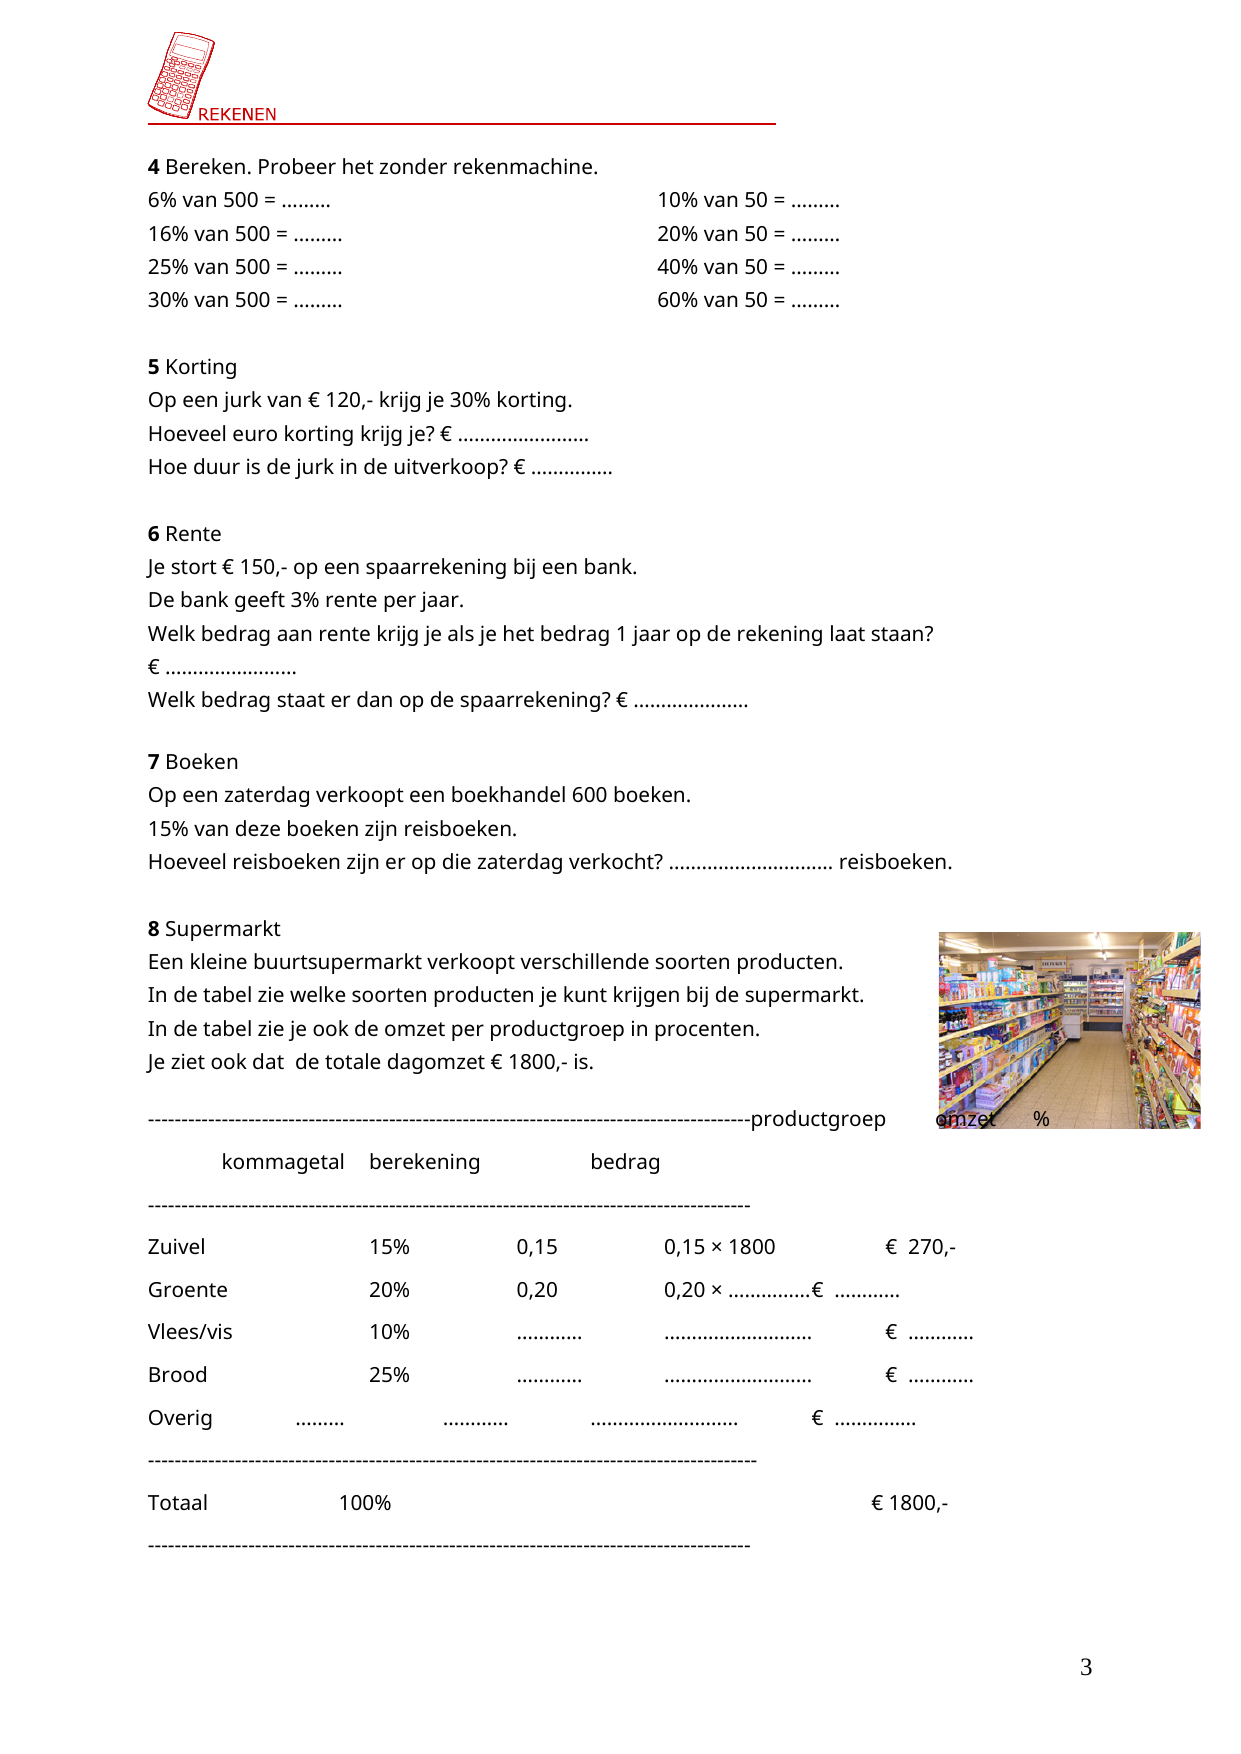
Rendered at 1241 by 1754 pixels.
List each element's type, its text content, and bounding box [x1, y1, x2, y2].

text Hoe duur is de jurk in de uitverkoop? € …………… [148, 448, 1093, 481]
text 40% van 50 = ……… [657, 248, 1093, 281]
text Welk bedrag staat er dan op de spaarrekening? € ………………… [148, 681, 1093, 714]
text 30% van 500 = ……… [148, 281, 583, 314]
text Op een jurk van € 120,- krijg je 30% korting. [148, 381, 1093, 414]
text Brood 25% ………… ……………………… € ………… [148, 1360, 1093, 1388]
text Je stort € 150,- op een spaarrekening bij een bank. [148, 548, 1093, 581]
text 5 Korting [148, 348, 1093, 381]
text ------------------------------------------------------------------------------------------ [148, 1531, 1093, 1559]
text 25% van 500 = ……… [148, 248, 583, 281]
text ------------------------------------------------------------------------------------------- [148, 1445, 1093, 1474]
text € …………………… [148, 648, 1093, 681]
text Overig ……… ………… ……………………… € …………… [148, 1403, 1093, 1431]
text 8 Supermarkt [148, 909, 1093, 943]
text 20% van 50 = ……… [657, 214, 1093, 248]
text Een kleine buurtsupermarkt verkoopt verschillende soorten producten. [148, 943, 1093, 976]
text 6% van 500 = ……… [148, 181, 583, 214]
text ------------------------------------------------------------------------------------------ [148, 1190, 1093, 1218]
text Groente 20% 0,20 0,20 × …………… € ………… [148, 1275, 1093, 1303]
picture [938, 932, 1201, 1129]
text ------------------------------------------------------------------------------------------productgroep omzet % kommagetal berekening bedrag [148, 1104, 1093, 1176]
text 6 Rente [148, 514, 1093, 548]
text 10% van 50 = ……… [657, 181, 1093, 214]
text 7 Boeken [148, 743, 1093, 776]
text 15% van deze boeken zijn reisboeken. [148, 809, 1093, 843]
text Vlees/vis 10% ………… ……………………… € ………… [148, 1317, 1093, 1346]
text De bank geeft 3% rente per jaar. [148, 581, 1093, 614]
text Op een zaterdag verkoopt een boekhandel 600 boeken. [148, 776, 1093, 809]
text Hoeveel reisboeken zijn er op die zaterdag verkocht? ………………………… reisboeken. [148, 843, 1093, 876]
text Welk bedrag aan rente krijg je als je het bedrag 1 jaar op de rekening laat staan? [148, 614, 1093, 648]
text Je ziet ook dat de totale dagomzet € 1800,- is. [148, 1043, 1093, 1076]
text Hoeveel euro korting krijg je? € …………………… [148, 414, 1093, 448]
text 4 Bereken. Probeer het zonder rekenmachine. [148, 148, 1093, 181]
text In de tabel zie je ook de omzet per productgroep in procenten. [148, 1009, 1093, 1043]
text Totaal 100% € 1800,- [148, 1488, 1093, 1516]
text In de tabel zie welke soorten producten je kunt krijgen bij de supermarkt. [148, 976, 1093, 1009]
text 60% van 50 = ……… [657, 281, 1093, 314]
text 16% van 500 = ……… [148, 214, 583, 248]
text Zuivel 15% 0,15 0,15 × 1800 € 270,- [148, 1232, 1093, 1261]
